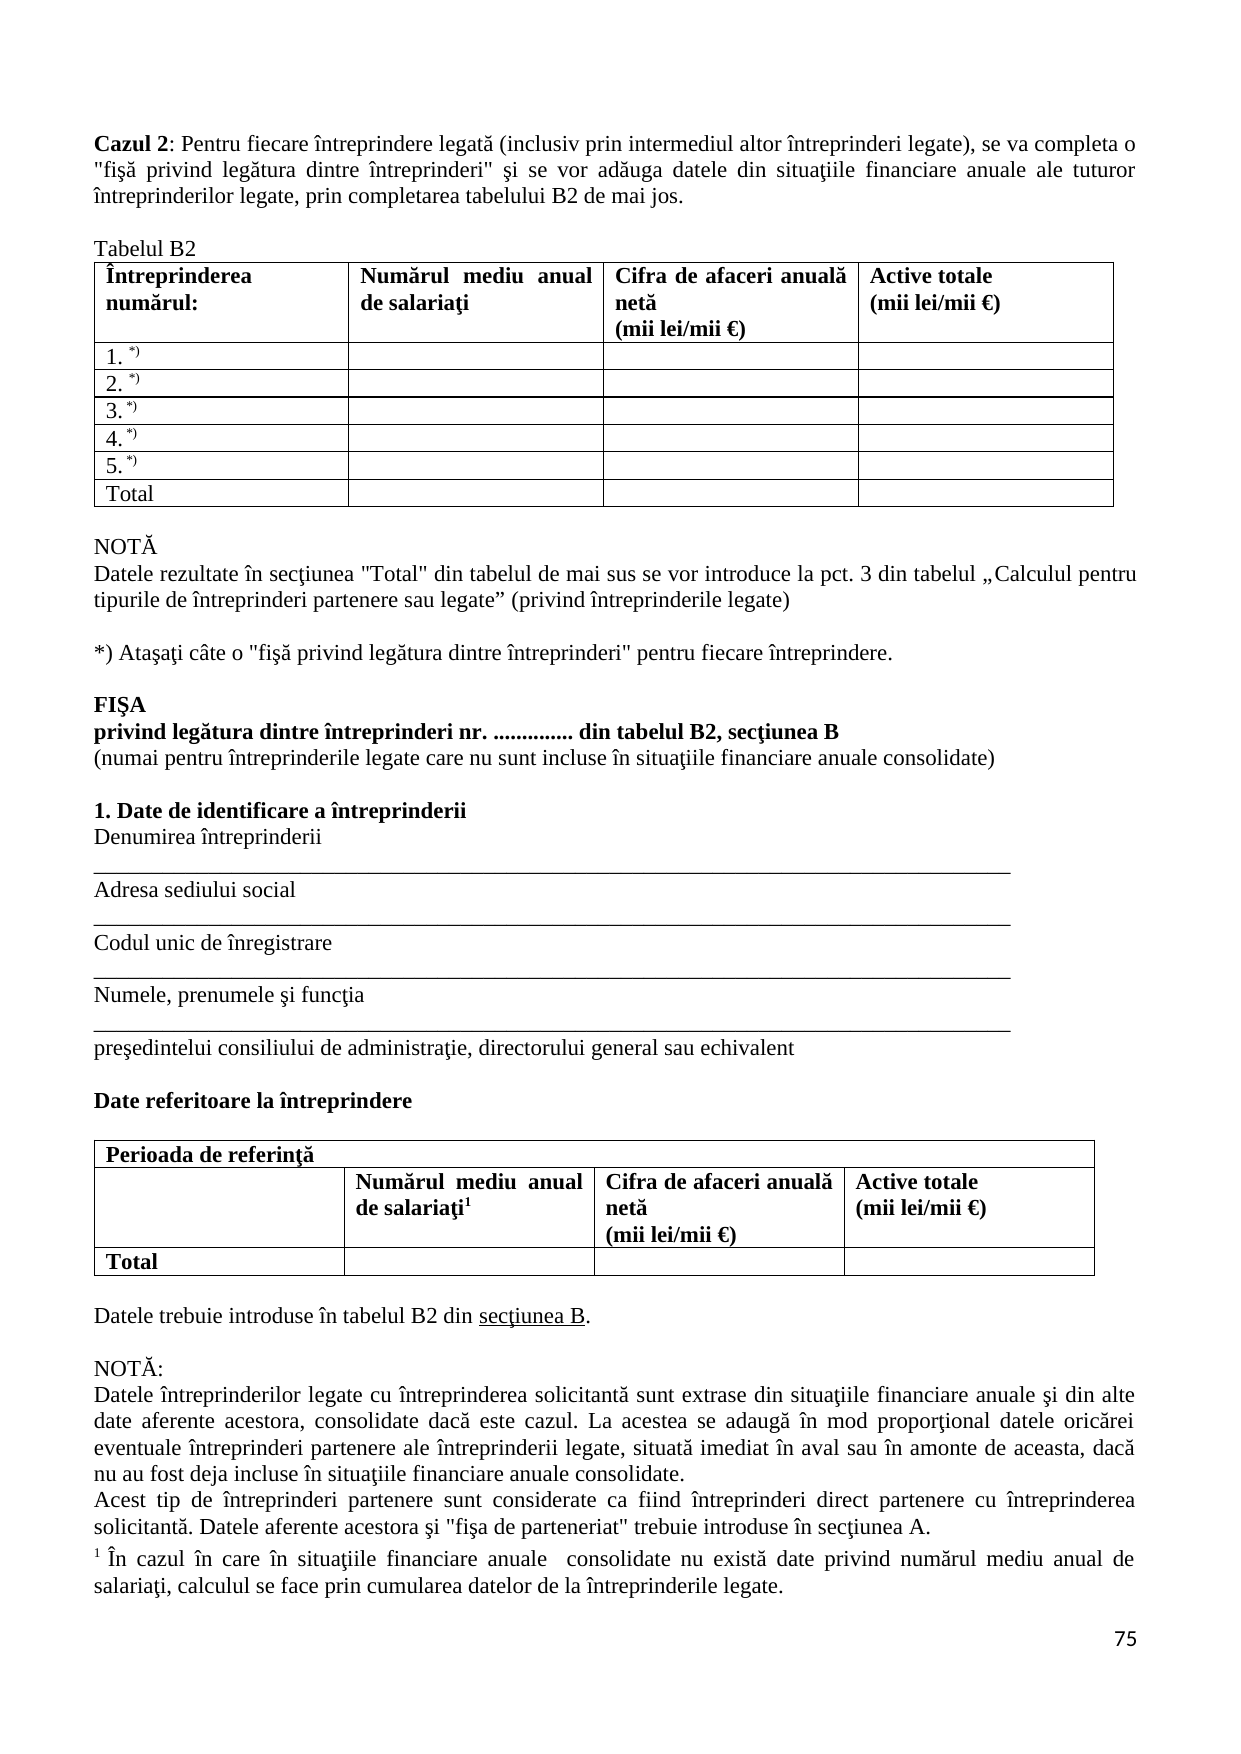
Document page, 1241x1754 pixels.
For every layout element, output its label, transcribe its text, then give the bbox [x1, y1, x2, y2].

text preşedintelui consiliului de administraţie, directorului general sau echivalent [94, 1034, 1137, 1061]
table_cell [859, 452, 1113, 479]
text 1. Date de identificare a întreprinderii [94, 797, 1137, 823]
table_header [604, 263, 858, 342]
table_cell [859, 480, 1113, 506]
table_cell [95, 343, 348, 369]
text Cazul 2: Pentru fiecare întreprindere legată (inclusiv prin intermediul altor întreprinderi legate), se va completa o "fişă privind legătura dintre întreprinderi" şi se vor adăuga datele din situaţiile financiare anuale ale tuturor întreprinderilor legate, prin completarea tabelului B2 de mai jos. [94, 130, 1137, 209]
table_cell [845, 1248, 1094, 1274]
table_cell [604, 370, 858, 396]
text Denumirea întreprinderii ________________________________________________________________________________ [94, 823, 1137, 876]
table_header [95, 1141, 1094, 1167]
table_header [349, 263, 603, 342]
text Adresa sediului social ________________________________________________________________________________ [94, 876, 1137, 929]
text Codul unic de înregistrare ________________________________________________________________________________ [94, 929, 1137, 981]
text Acest tip de întreprinderi partenere sunt considerate ca fiind întreprinderi direct partenere cu întreprinderea solicitantă. Datele aferente acestora şi "fişa de parteneriat" trebuie introduse în secţiunea A. [94, 1486, 1137, 1539]
text Datele trebuie introduse în tabelul B2 din secţiunea B. [94, 1302, 1137, 1328]
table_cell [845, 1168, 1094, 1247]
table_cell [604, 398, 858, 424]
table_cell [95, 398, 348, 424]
text NOTĂ: [94, 1354, 1137, 1381]
text Datele rezultate în secţiunea "Total" din tabelul de mai sus se vor introduce la pct. 3 din tabelul „Calculul pentru tipurile de întreprinderi partenere sau legate” (privind întreprinderile legate) [94, 560, 1137, 612]
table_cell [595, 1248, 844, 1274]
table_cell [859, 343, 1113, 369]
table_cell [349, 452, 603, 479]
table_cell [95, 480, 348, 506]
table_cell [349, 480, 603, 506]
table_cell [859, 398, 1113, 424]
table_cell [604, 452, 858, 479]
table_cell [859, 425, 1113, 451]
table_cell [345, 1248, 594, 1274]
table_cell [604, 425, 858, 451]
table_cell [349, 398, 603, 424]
text Tabelul B2 [94, 235, 1137, 262]
text Numele, prenumele şi funcţia ________________________________________________________________________________ [94, 981, 1137, 1034]
text 1 În cazul în care în situaţiile financiare anuale consolidate nu există date privind numărul mediu anual de salariaţi, calculul se face prin cumularea datelor de la întreprinderile legate. [94, 1545, 1137, 1598]
text NOTĂ [94, 533, 1137, 560]
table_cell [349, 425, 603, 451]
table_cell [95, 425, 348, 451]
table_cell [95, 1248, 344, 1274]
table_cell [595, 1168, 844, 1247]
text (numai pentru întreprinderile legate care nu sunt incluse în situaţiile financiare anuale consolidate) [94, 744, 1137, 771]
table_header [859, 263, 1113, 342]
text privind legătura dintre întreprinderi nr. .............. din tabelul B2, secţiunea B [94, 718, 1137, 744]
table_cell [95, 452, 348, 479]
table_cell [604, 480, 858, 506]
text FIŞA [94, 692, 1137, 718]
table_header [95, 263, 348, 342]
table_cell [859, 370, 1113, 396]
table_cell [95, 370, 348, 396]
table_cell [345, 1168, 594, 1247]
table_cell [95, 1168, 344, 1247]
text Datele întreprinderilor legate cu întreprinderea solicitantă sunt extrase din situaţiile financiare anuale şi din alte date aferente acestora, consolidate dacă este cazul. La acestea se adaugă în mod proporţional datele oricărei eventuale întreprinderi partenere ale întreprinderii legate, situată imediat în aval sau în amonte de aceasta, dacă nu au fost deja incluse în situaţiile financiare anuale consolidate. [94, 1381, 1137, 1486]
text Date referitoare la întreprindere [94, 1087, 1137, 1113]
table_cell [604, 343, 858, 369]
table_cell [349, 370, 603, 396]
text *) Ataşaţi câte o "fişă privind legătura dintre întreprinderi" pentru fiecare întreprindere. [94, 639, 1137, 665]
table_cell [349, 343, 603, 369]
